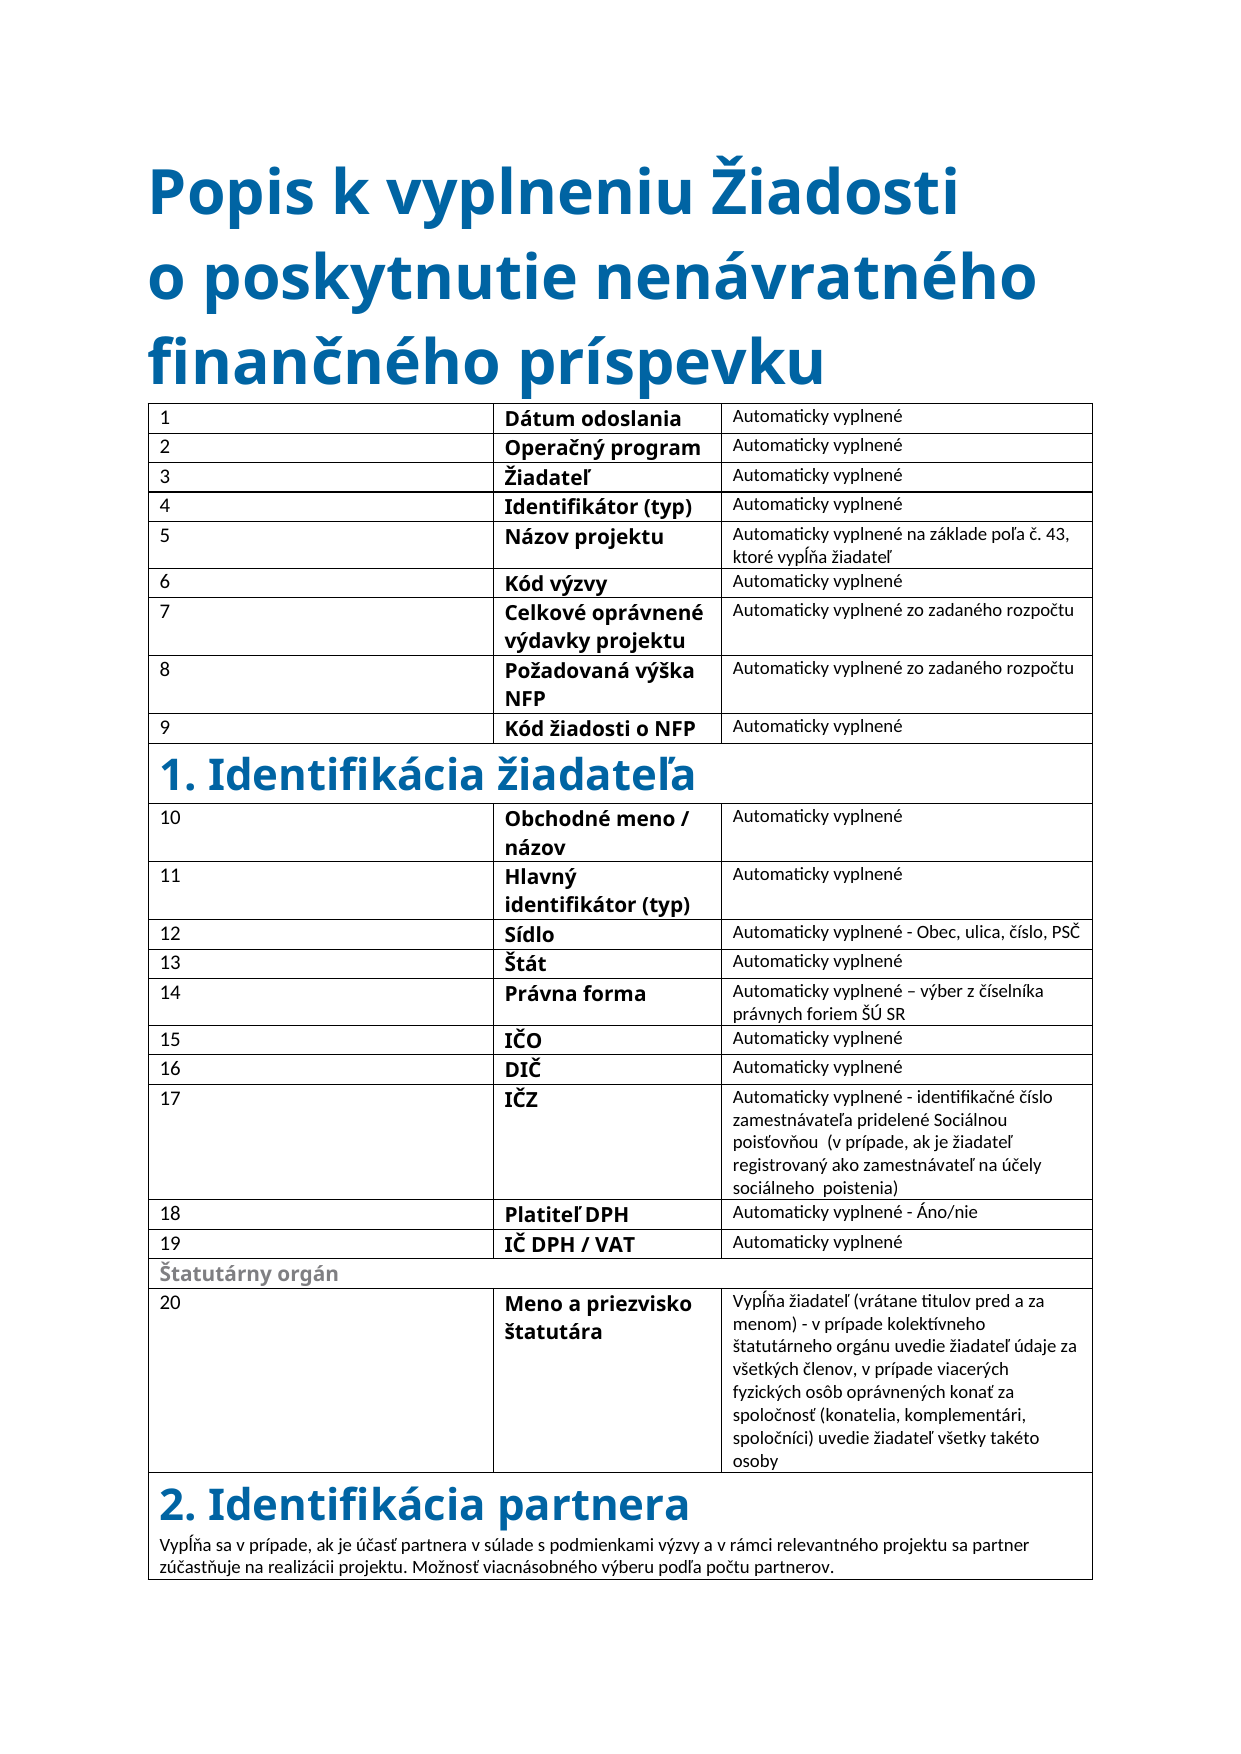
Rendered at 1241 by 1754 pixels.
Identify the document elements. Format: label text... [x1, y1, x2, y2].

table_header Automaticky vyplnené [722, 404, 1092, 432]
table_cell Automaticky vyplnené - Áno/nie [722, 1200, 1092, 1229]
table_cell 13 [149, 950, 493, 978]
table_cell DIČ [494, 1055, 721, 1084]
table_cell Kód žiadosti o NFP [494, 714, 721, 742]
table_cell Automaticky vyplnené na základe poľa č. 43, ktoré vypĺňa žiadateľ [722, 522, 1092, 568]
table_cell Žiadateľ [494, 463, 721, 491]
table_cell Automaticky vyplnené zo zadaného rozpočtu [722, 598, 1092, 655]
table_cell Hlavný identifikátor (typ) [494, 862, 721, 919]
table_cell 7 [149, 598, 493, 655]
table_cell Automaticky vyplnené [722, 493, 1092, 521]
table_cell Požadovaná výška NFP [494, 656, 721, 713]
table_cell IČO [494, 1026, 721, 1054]
table_cell 19 [149, 1230, 493, 1258]
table_cell Operačný program [494, 434, 721, 462]
table_cell Automaticky vyplnené [722, 569, 1092, 597]
text Popis k vyplneniu Žiadosti o poskytnutie nenávratného finančného príspevku [148, 148, 1093, 403]
table_cell IČZ [494, 1085, 721, 1199]
table_cell Vypĺňa žiadateľ (vrátane titulov pred a za menom) - v prípade kolektívneho štatutárneho orgánu uvedie žiadateľ údaje za všetkých členov, v prípade viacerých fyzických osôb oprávnených konať za spoločnosť (konatelia, komplementári, spoločníci) uvedie žiadateľ všetky takéto osoby [722, 1289, 1092, 1472]
table_cell 5 [149, 522, 493, 568]
table_cell Meno a priezvisko štatutára [494, 1289, 721, 1472]
table_cell Automaticky vyplnené zo zadaného rozpočtu [722, 656, 1092, 713]
table_cell Platiteľ DPH [494, 1200, 721, 1229]
table_cell 16 [149, 1055, 493, 1084]
table_cell Automaticky vyplnené [722, 804, 1092, 861]
table_cell Automaticky vyplnené [722, 1230, 1092, 1258]
table_cell 18 [149, 1200, 493, 1229]
table_cell Automaticky vyplnené [722, 463, 1092, 491]
table_cell 10 [149, 804, 493, 861]
table_cell Štatutárny orgán [149, 1259, 1092, 1288]
table_cell 9 [149, 714, 493, 742]
table_cell Názov projektu [494, 522, 721, 568]
table_cell 14 [149, 979, 493, 1025]
table_header Dátum odoslania [494, 404, 721, 432]
table_cell 1. Identifikácia žiadateľa [149, 744, 1092, 803]
table_cell Kód výzvy [494, 569, 721, 597]
table_cell Automaticky vyplnené [722, 1055, 1092, 1084]
table_cell 3 [149, 463, 493, 491]
table_cell Obchodné meno / názov [494, 804, 721, 861]
table_cell 11 [149, 862, 493, 919]
table_cell Automaticky vyplnené [722, 434, 1092, 462]
table_cell Automaticky vyplnené [722, 714, 1092, 742]
table_cell Automaticky vyplnené – výber z číselníka právnych foriem ŠÚ SR [722, 979, 1092, 1025]
table_cell Automaticky vyplnené [722, 950, 1092, 978]
table_header 1 [149, 404, 493, 432]
table_cell 20 [149, 1289, 493, 1472]
table_cell 2 [149, 434, 493, 462]
table_cell 8 [149, 656, 493, 713]
table_cell Sídlo [494, 920, 721, 948]
table_cell Štát [494, 950, 721, 978]
table_cell 4 [149, 493, 493, 521]
table_cell Právna forma [494, 979, 721, 1025]
table_cell Automaticky vyplnené - Obec, ulica, číslo, PSČ [722, 920, 1092, 948]
table_cell IČ DPH / VAT [494, 1230, 721, 1258]
table_cell 2. Identifikácia partnera Vypĺňa sa v prípade, ak je účasť partnera v súlade s podmienkami výzvy a v rámci relevantného projektu sa partner zúčastňuje na realizácii projektu. Možnosť viacnásobného výberu podľa počtu partnerov. [149, 1473, 1092, 1579]
table_cell Automaticky vyplnené [722, 1026, 1092, 1054]
table_cell 12 [149, 920, 493, 948]
table_cell 17 [149, 1085, 493, 1199]
table_cell Automaticky vyplnené [722, 862, 1092, 919]
table_cell Celkové oprávnené výdavky projektu [494, 598, 721, 655]
table_cell 15 [149, 1026, 493, 1054]
table_cell 6 [149, 569, 493, 597]
table_cell Automaticky vyplnené - identifikačné číslo zamestnávateľa pridelené Sociálnou poisťovňou (v prípade, ak je žiadateľ registrovaný ako zamestnávateľ na účely sociálneho poistenia) [722, 1085, 1092, 1199]
table_cell Identifikátor (typ) [494, 493, 721, 521]
